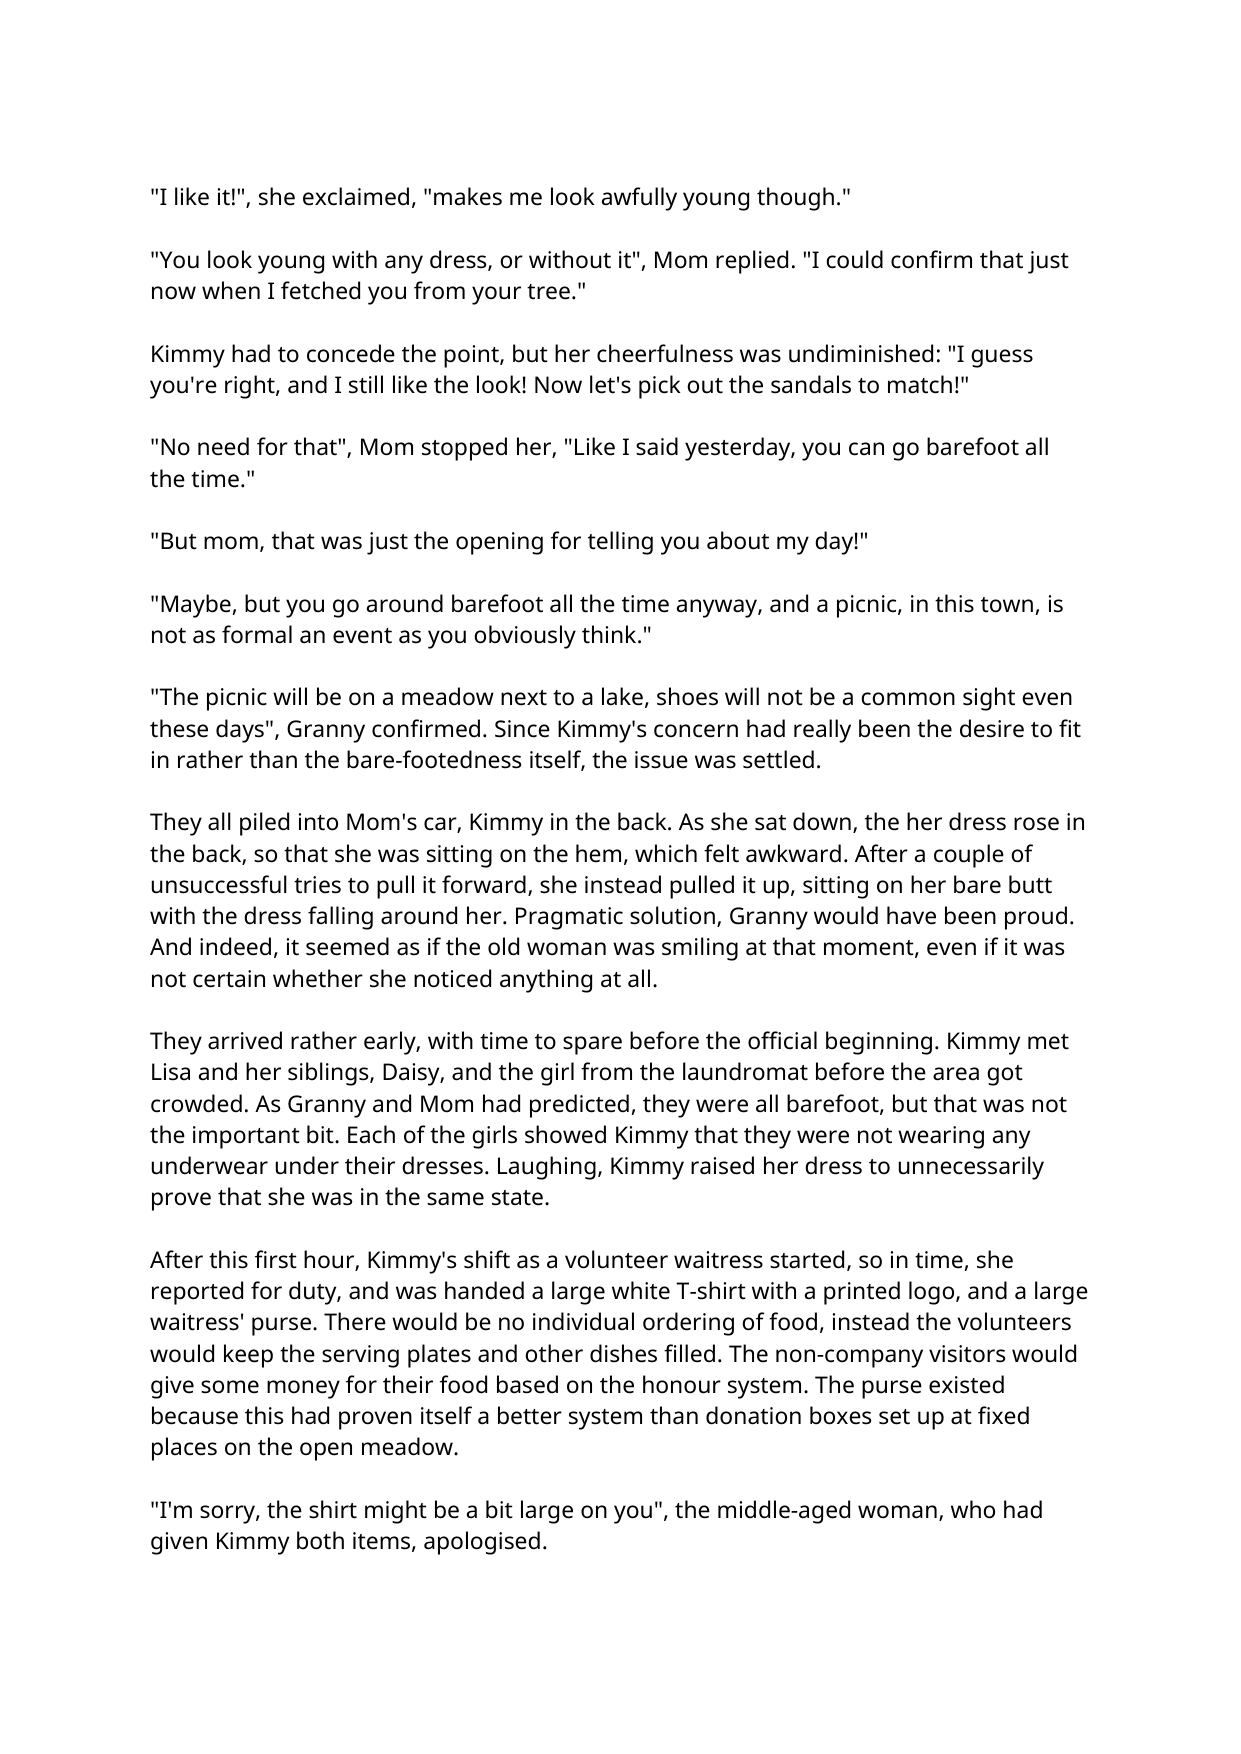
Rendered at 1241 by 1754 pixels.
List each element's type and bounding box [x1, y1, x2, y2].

text [150, 150, 1090, 1556]
